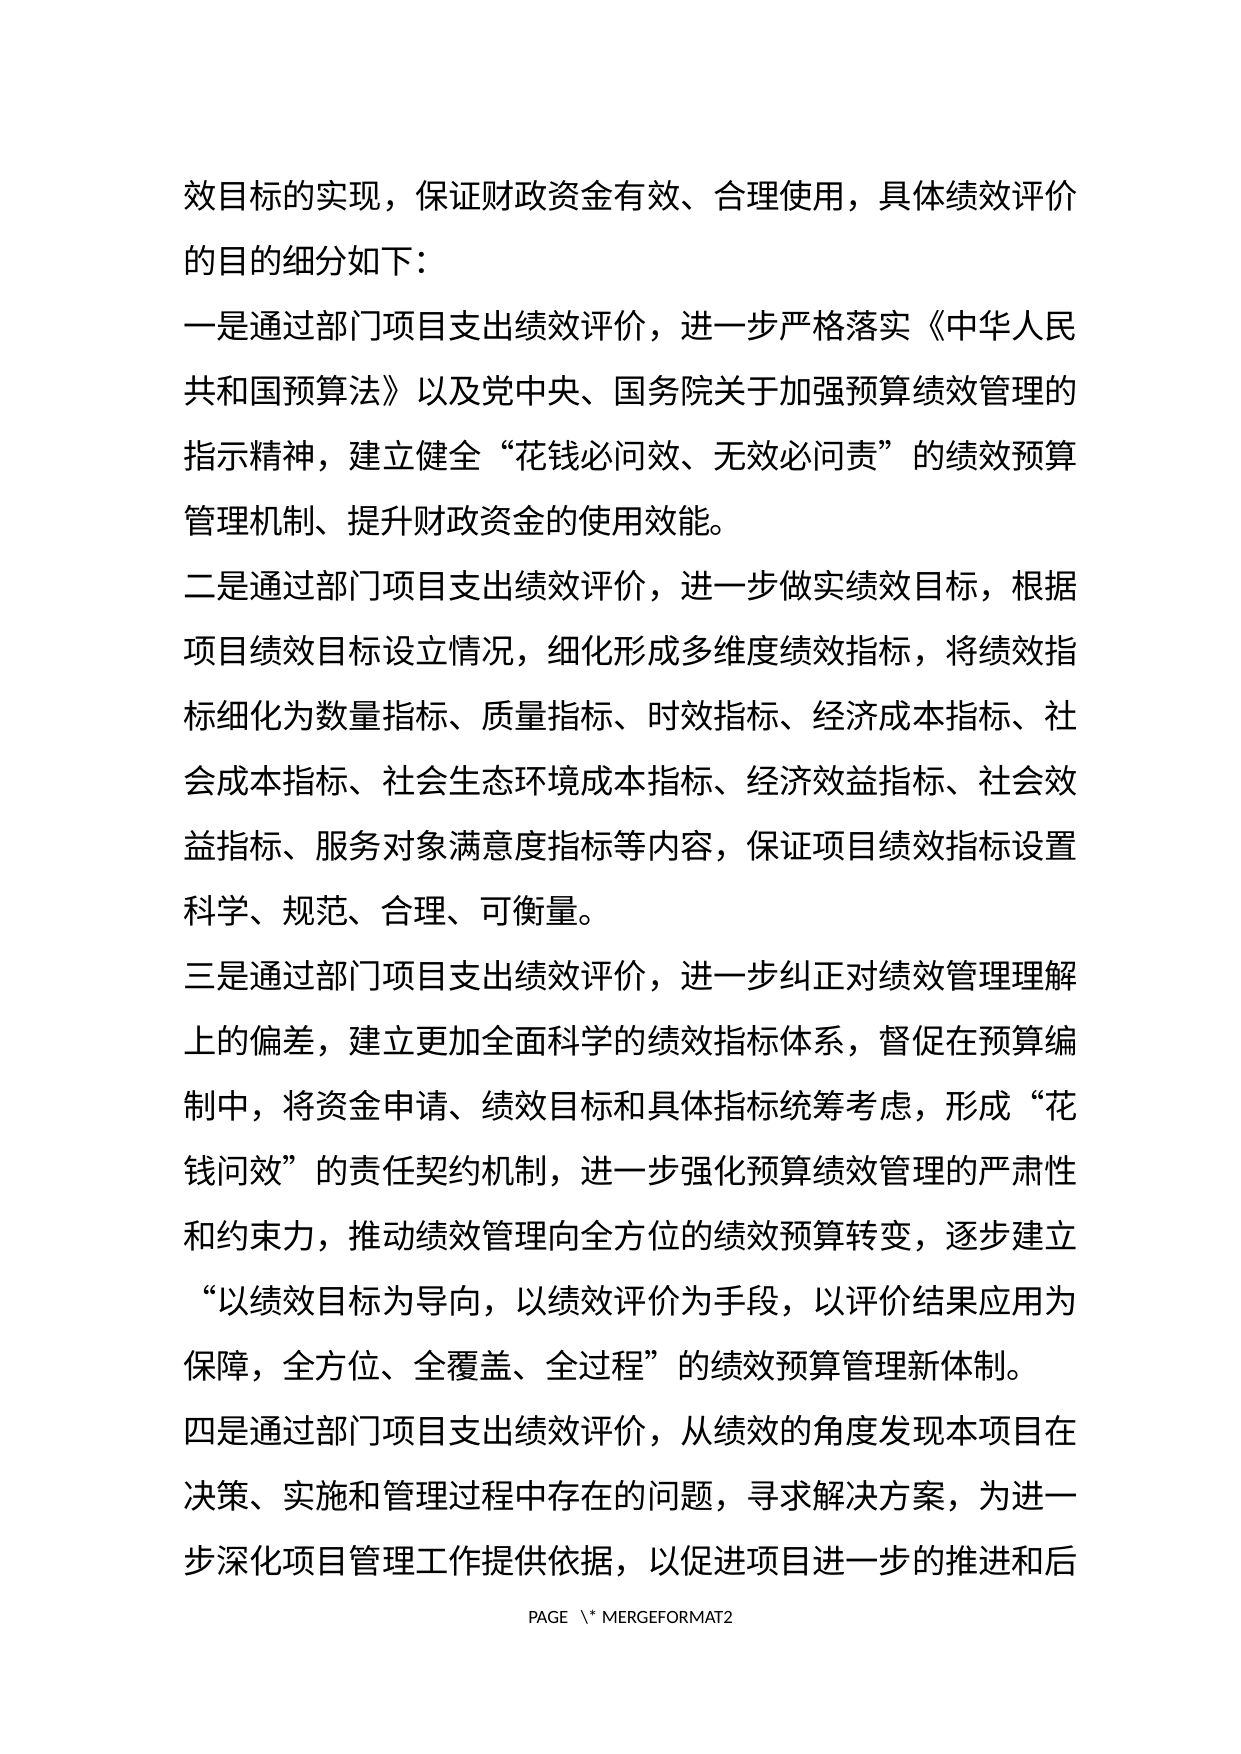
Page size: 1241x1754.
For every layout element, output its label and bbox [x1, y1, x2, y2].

text [183, 162, 1078, 1592]
